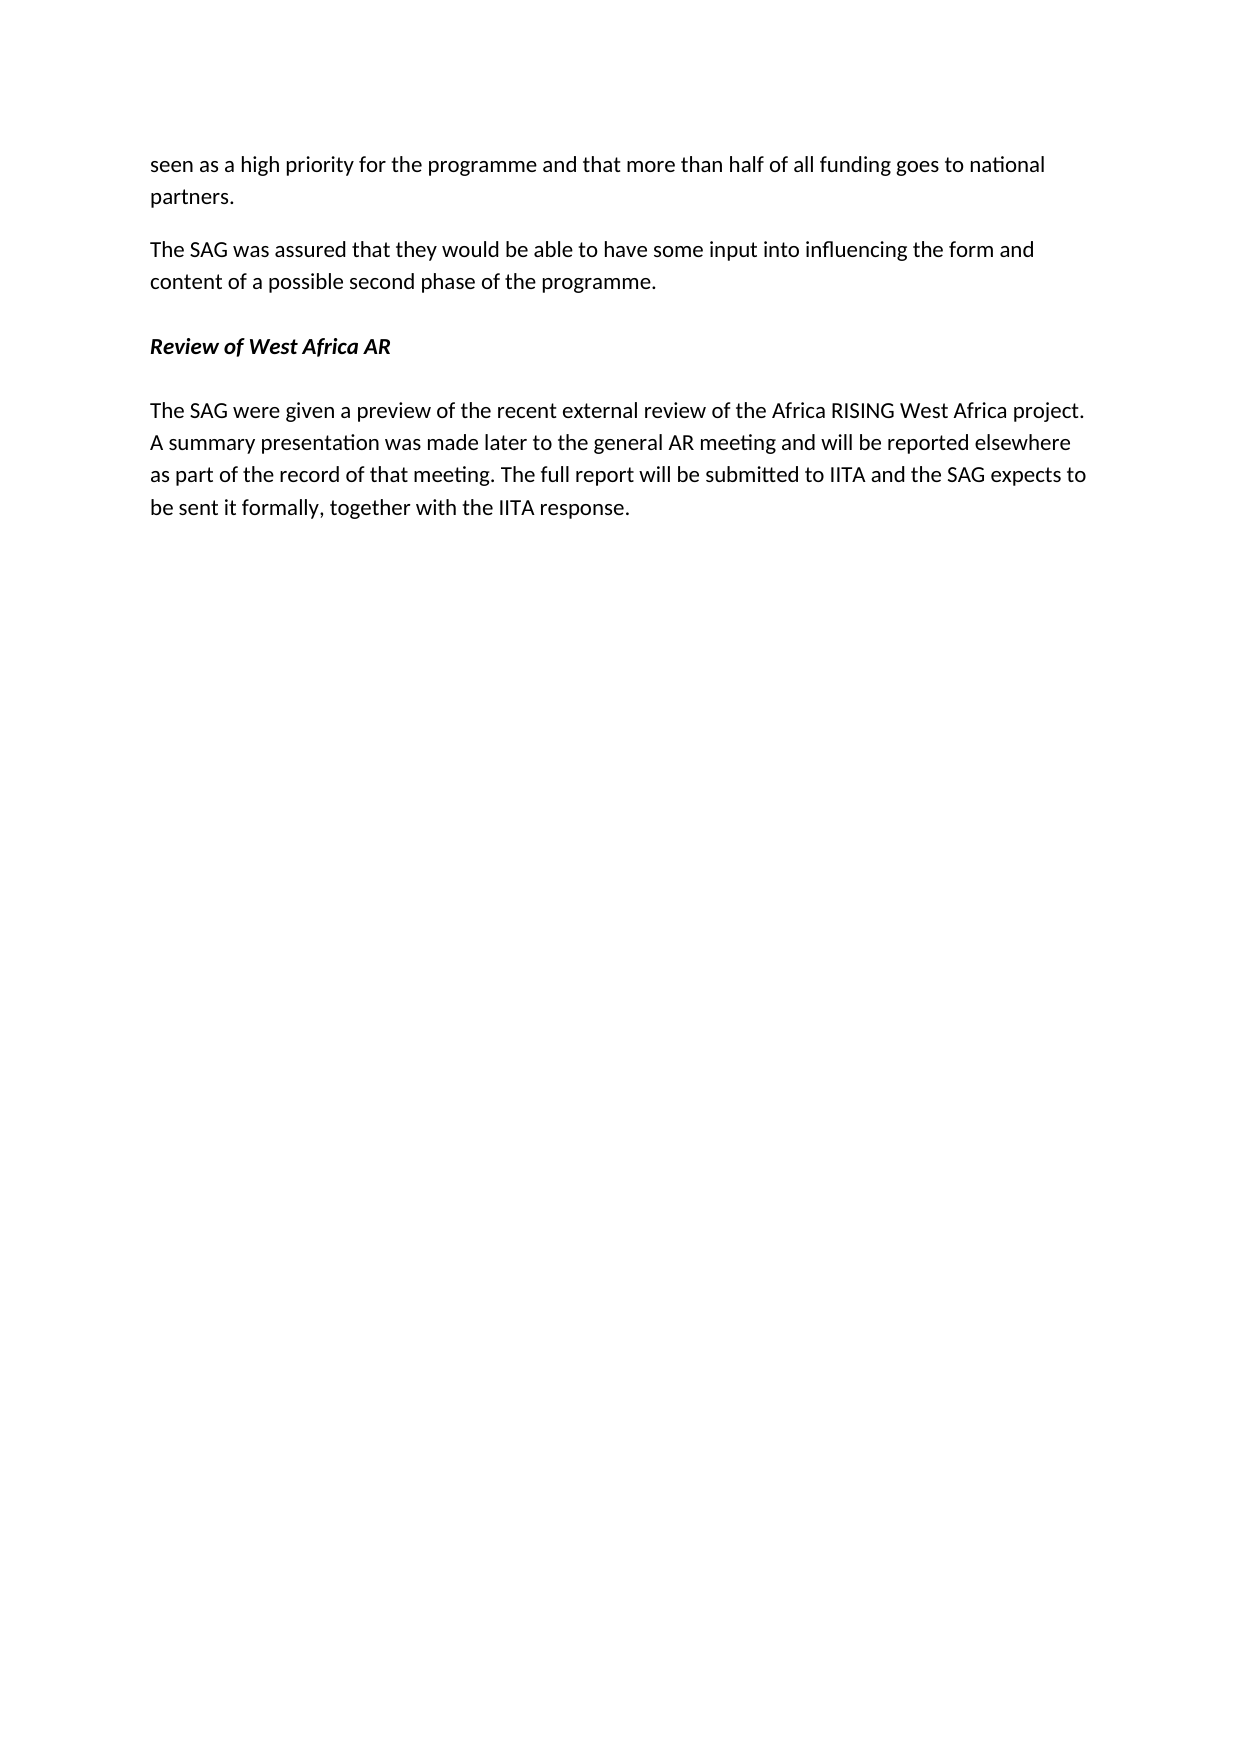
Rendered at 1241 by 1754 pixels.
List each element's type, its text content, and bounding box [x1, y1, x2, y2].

list The SAG were given a preview of the recent external review of the Africa RISING West Africa project. A summary presentation was made later to the general AR meeting and will be reported elsewhere as part of the record of that meeting. The full report will be submitted to IITA and the SAG expects to be sent it formally, together with the IITA response. [150, 396, 1090, 521]
list The SAG was assured that they would be able to have some input into influencing the form and content of a possible second phase of the programme. [150, 235, 1090, 295]
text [150, 150, 1090, 210]
list Review of West Africa AR [150, 332, 1090, 360]
